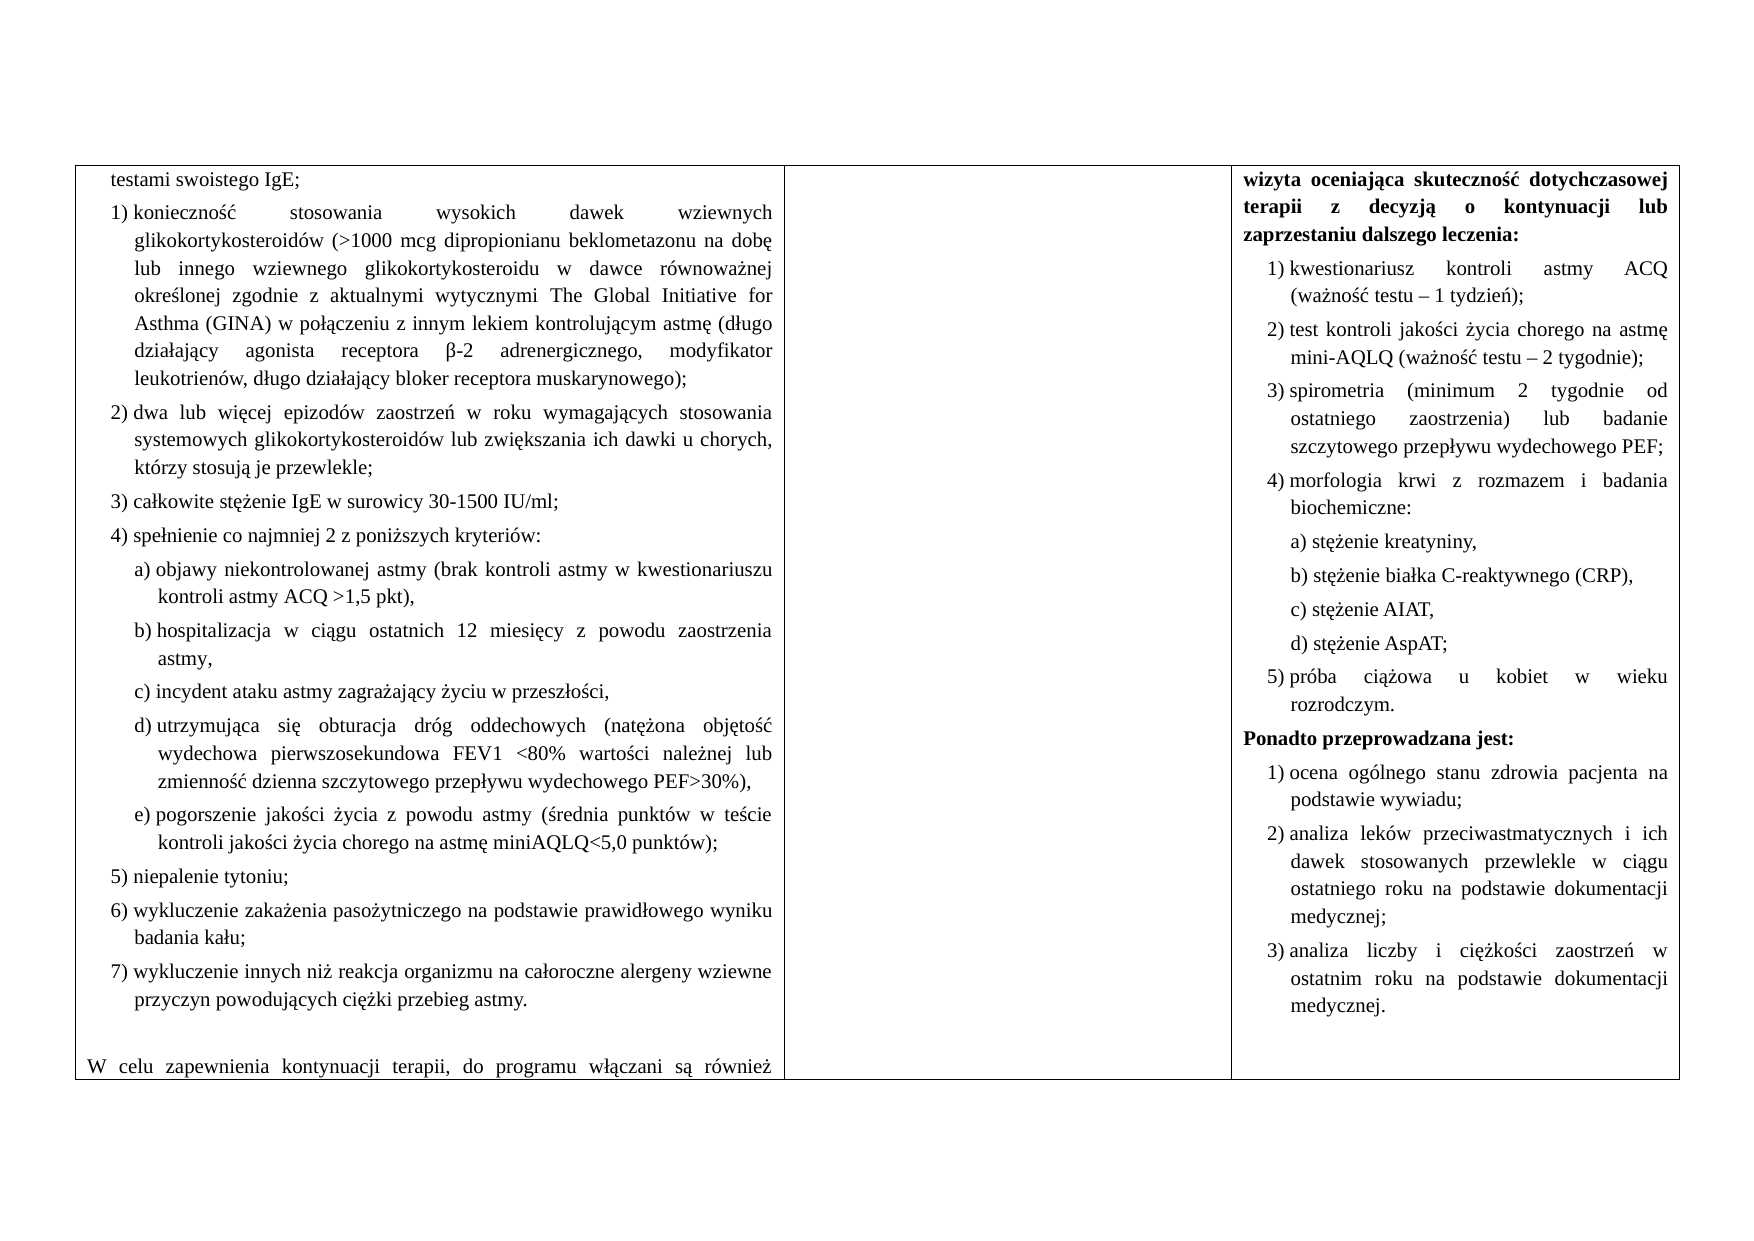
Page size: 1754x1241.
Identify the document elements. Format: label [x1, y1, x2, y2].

table_cell [76, 166, 784, 1078]
table_cell [785, 166, 1231, 1078]
table_cell [1232, 166, 1679, 1078]
